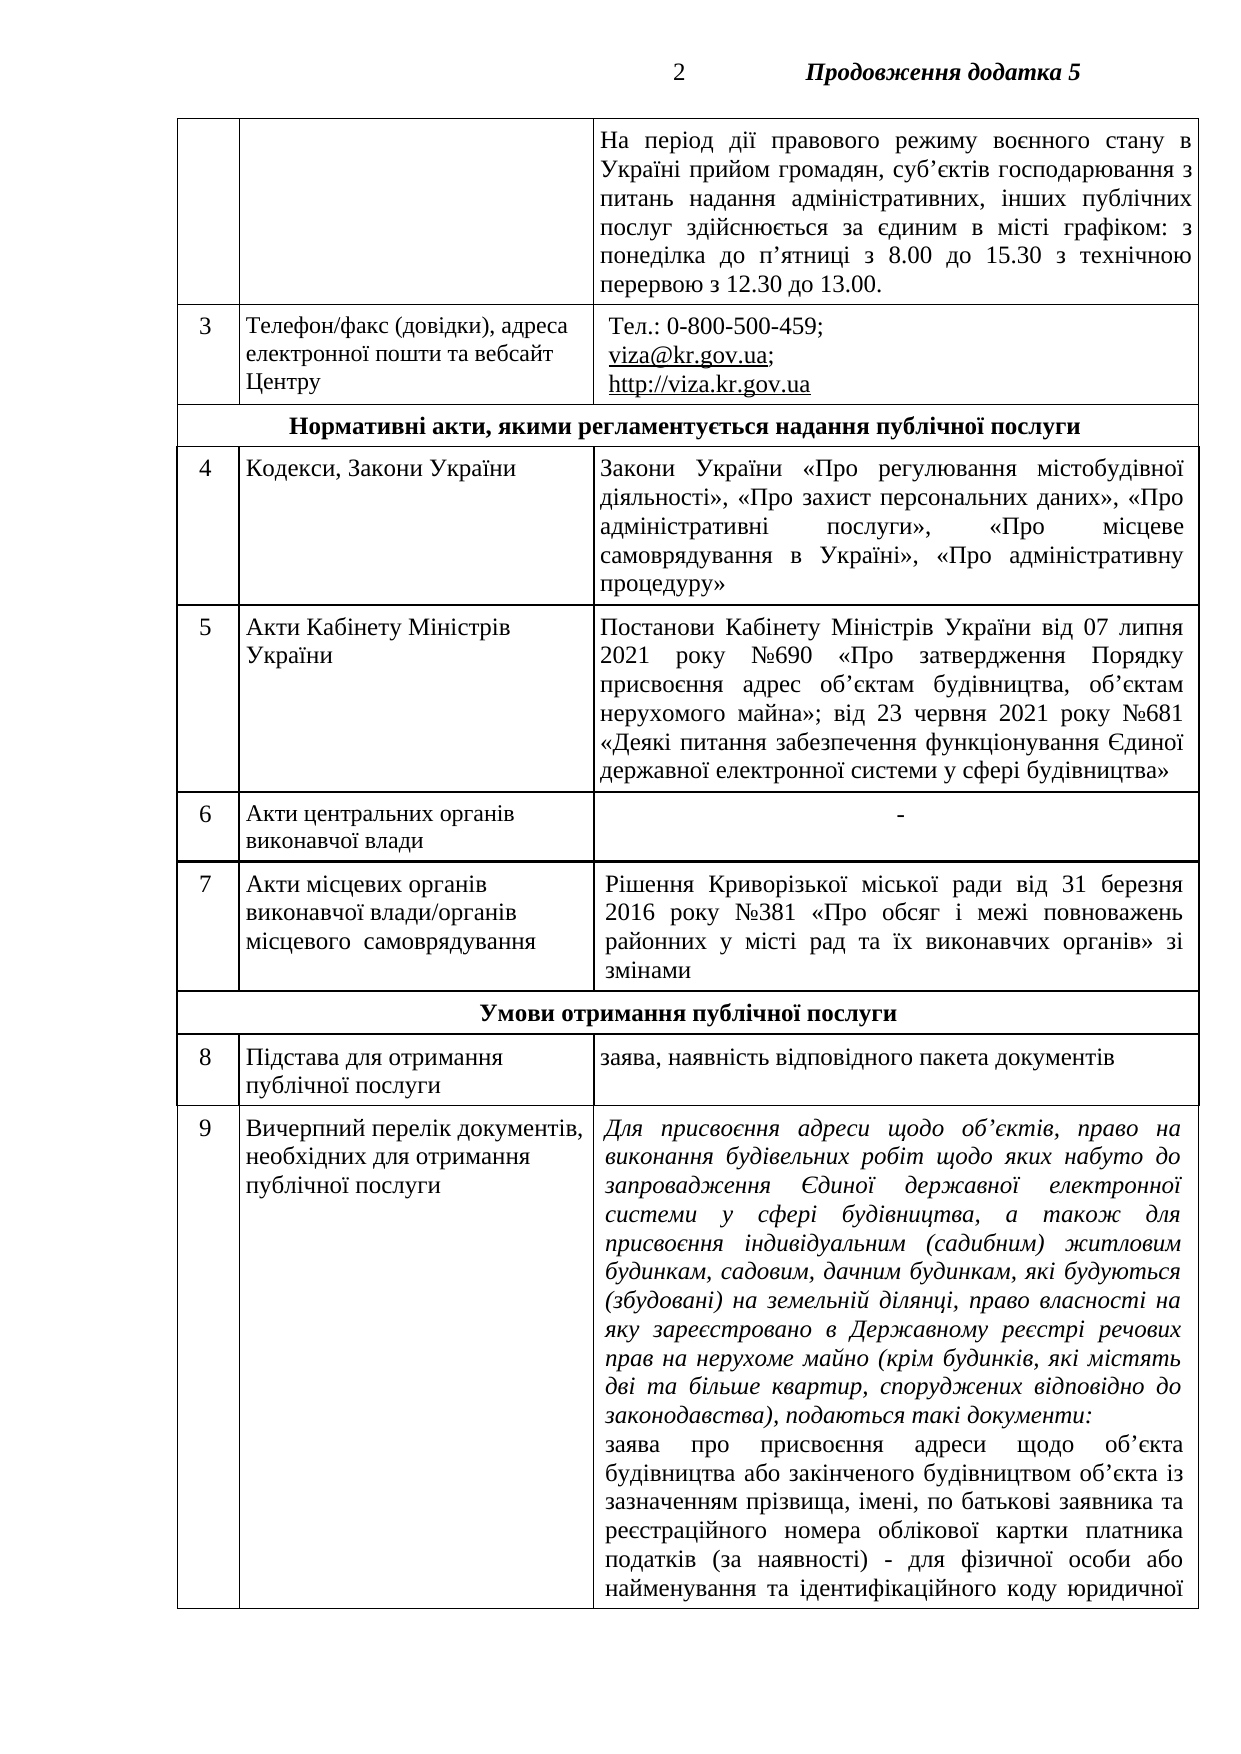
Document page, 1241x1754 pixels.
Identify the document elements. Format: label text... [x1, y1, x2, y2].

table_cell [594, 119, 1198, 304]
table_cell 9 [178, 1106, 239, 1608]
table_cell Закони України «Про регулювання містобудівної діяльності», «Про захист персональних даних», «Про адміністративні послуги», «Про місцеве самоврядування в Україні», «Про адміністративну процедуру» [595, 447, 1198, 603]
table_cell Підстава для отримання публічної послуги [240, 1035, 593, 1105]
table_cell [240, 1106, 593, 1608]
table_cell Умови отримання публічної послуги [178, 992, 1198, 1033]
table_cell Нормативні акти, якими регламентується надання публічної послуги [178, 405, 1198, 446]
table_cell - [595, 793, 1198, 860]
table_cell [594, 1106, 1198, 1608]
table_cell Акти центральних органів виконавчої влади [240, 793, 593, 860]
table_cell 2 [178, 119, 239, 304]
table_cell Тел.: 0-800-500-459; viza@kr.gov.ua; http://viza.kr.gov.ua [594, 305, 1198, 404]
table_cell Телефон/факс (довідки), адреса електронної пошти та вебсайт Центру [240, 305, 593, 404]
table_cell Кодекси, Закони України [240, 447, 593, 603]
table_cell Рішення Криворізької міської ради від 31 березня 2016 року №381 «Про обсяг і межі повноважень районних у місті рад та їх виконавчих органів» зі змінами [595, 863, 1198, 990]
table_cell 7 [178, 863, 238, 990]
table_cell 8 [178, 1035, 238, 1105]
table_cell Постанови Кабінету Міністрів України від 07 липня 2021 року №690 «Про затвердження Порядку присвоєння адрес об’єктам будівництва, об’єктам нерухомого майна»; від 23 червня 2021 року №681 «Деякі питання забезпечення функціонування Єдиної державної електронної системи у сфері будівництва» [595, 606, 1198, 791]
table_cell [240, 119, 593, 304]
table_cell 3 [178, 305, 239, 404]
table_cell заява, наявність відповідного пакета документів [595, 1035, 1198, 1105]
table_cell Акти місцевих органів виконавчої влади/органів місцевого самоврядування [240, 863, 593, 990]
table_cell Акти Кабінету Міністрів України [240, 606, 593, 791]
table_cell 6 [178, 793, 238, 860]
table_cell 5 [178, 606, 238, 791]
table_cell 4 [178, 447, 238, 603]
